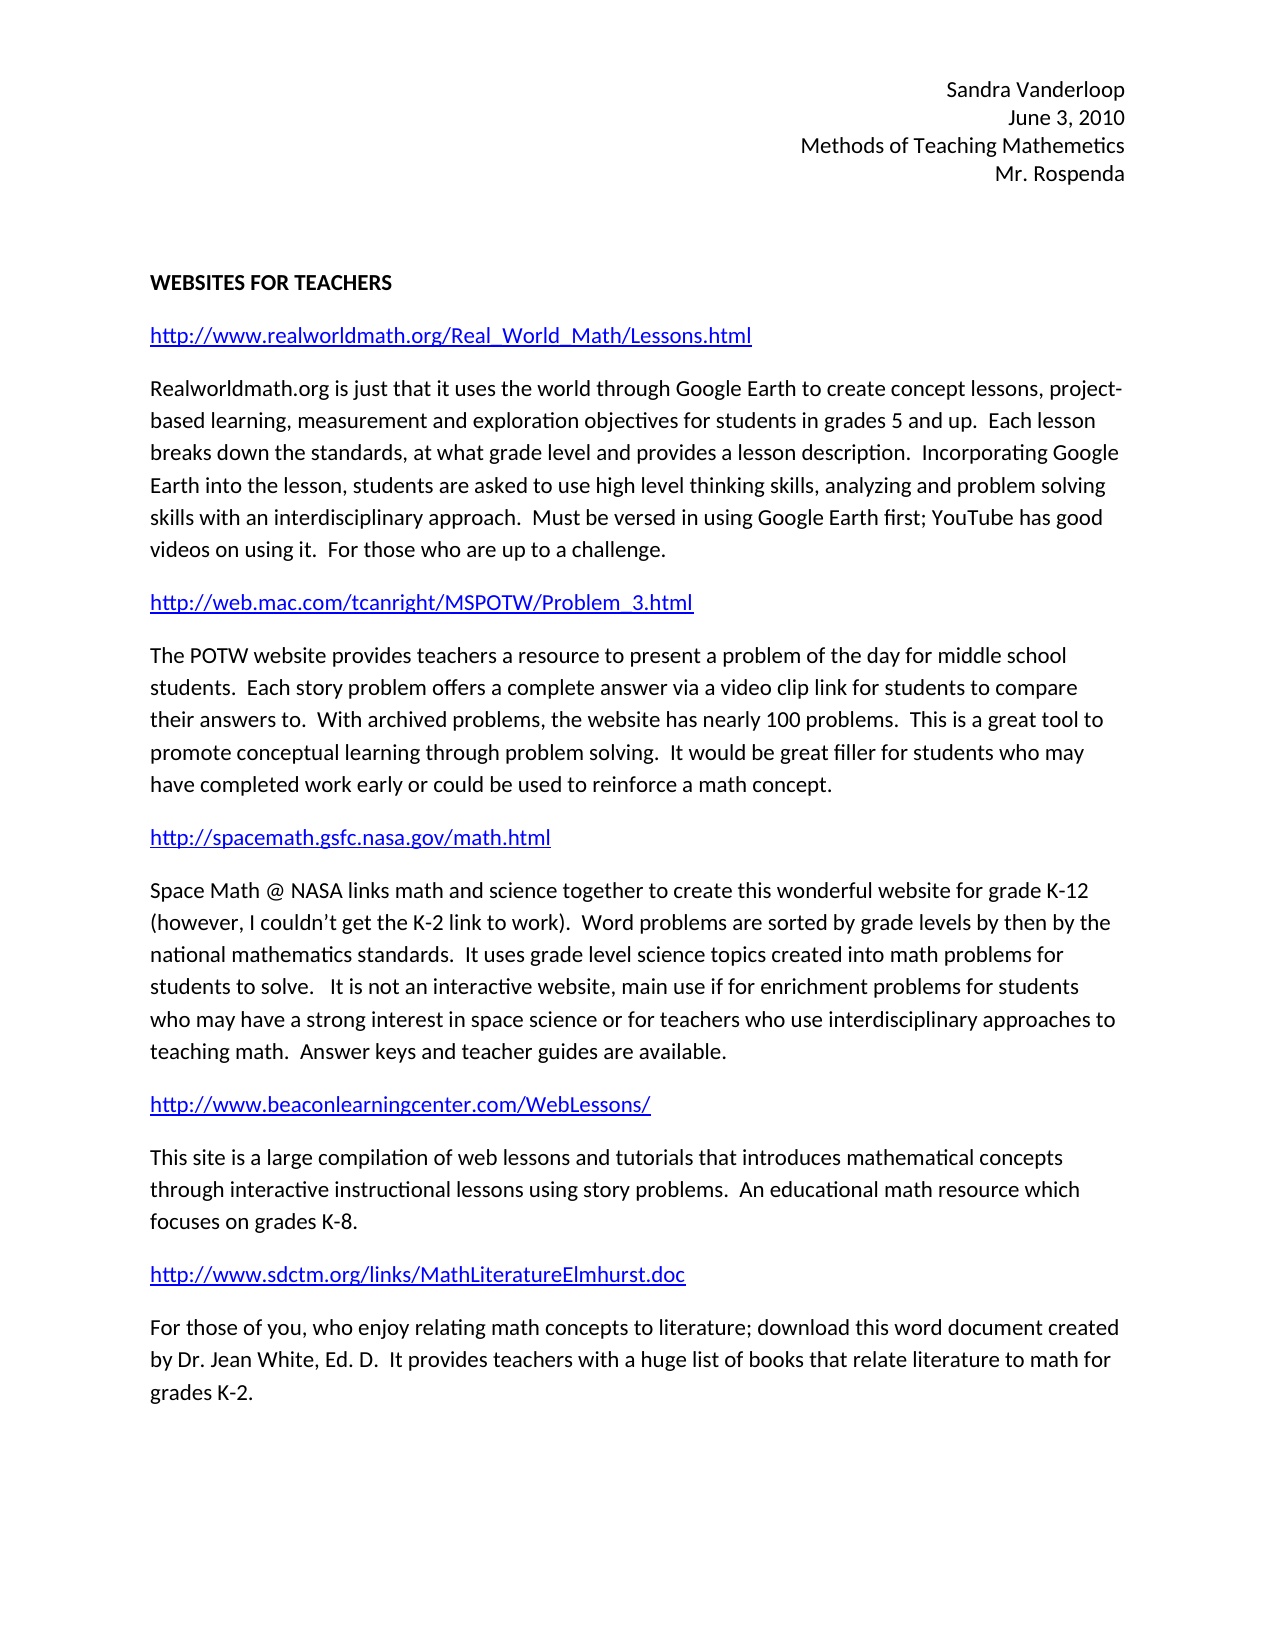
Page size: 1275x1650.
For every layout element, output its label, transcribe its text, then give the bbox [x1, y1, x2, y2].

text http://web.mac.com/tcanright/MSPOTW/Problem_3.html [150, 588, 1125, 616]
text http://www.sdctm.org/links/MathLiteratureElmhurst.doc [150, 1260, 1125, 1288]
text WEBSITES FOR TEACHERS [150, 268, 1125, 296]
text This site is a large compilation of web lessons and tutorials that introduces mathematical concepts through interactive instructional lessons using story problems. An educational math resource which focuses on grades K-8. [150, 1143, 1125, 1235]
text Realworldmath.org is just that it uses the world through Google Earth to create concept lessons, project-based learning, measurement and exploration objectives for students in grades 5 and up. Each lesson breaks down the standards, at what grade level and provides a lesson description. Incorporating Google Earth into the lesson, students are asked to use high level thinking skills, analyzing and problem solving skills with an interdisciplinary approach. Must be versed in using Google Earth first; YouTube has good videos on using it. For those who are up to a challenge. [150, 374, 1125, 563]
text http://spacemath.gsfc.nasa.gov/math.html [150, 823, 1125, 851]
text For those of you, who enjoy relating math concepts to literature; download this word document created by Dr. Jean White, Ed. D. It provides teachers with a huge list of books that relate literature to math for grades K-2. [150, 1313, 1125, 1406]
text Space Math @ NASA links math and science together to create this wonderful website for grade K-12 (however, I couldn’t get the K-2 link to work). Word problems are sorted by grade levels by then by the national mathematics standards. It uses grade level science topics created into math problems for students to solve. It is not an interactive website, main use if for enrichment problems for students who may have a strong interest in space science or for teachers who use interdisciplinary approaches to teaching math. Answer keys and teacher guides are available. [150, 876, 1125, 1065]
text http://www.realworldmath.org/Real_World_Math/Lessons.html [150, 321, 1125, 349]
text The POTW website provides teachers a resource to present a problem of the day for middle school students. Each story problem offers a complete answer via a video clip link for students to compare their answers to. With archived problems, the website has nearly 100 problems. This is a great tool to promote conceptual learning through problem solving. It would be great filler for students who may have completed work early or could be used to reinforce a math concept. [150, 641, 1125, 798]
text http://www.beaconlearningcenter.com/WebLessons/ [150, 1090, 1125, 1118]
